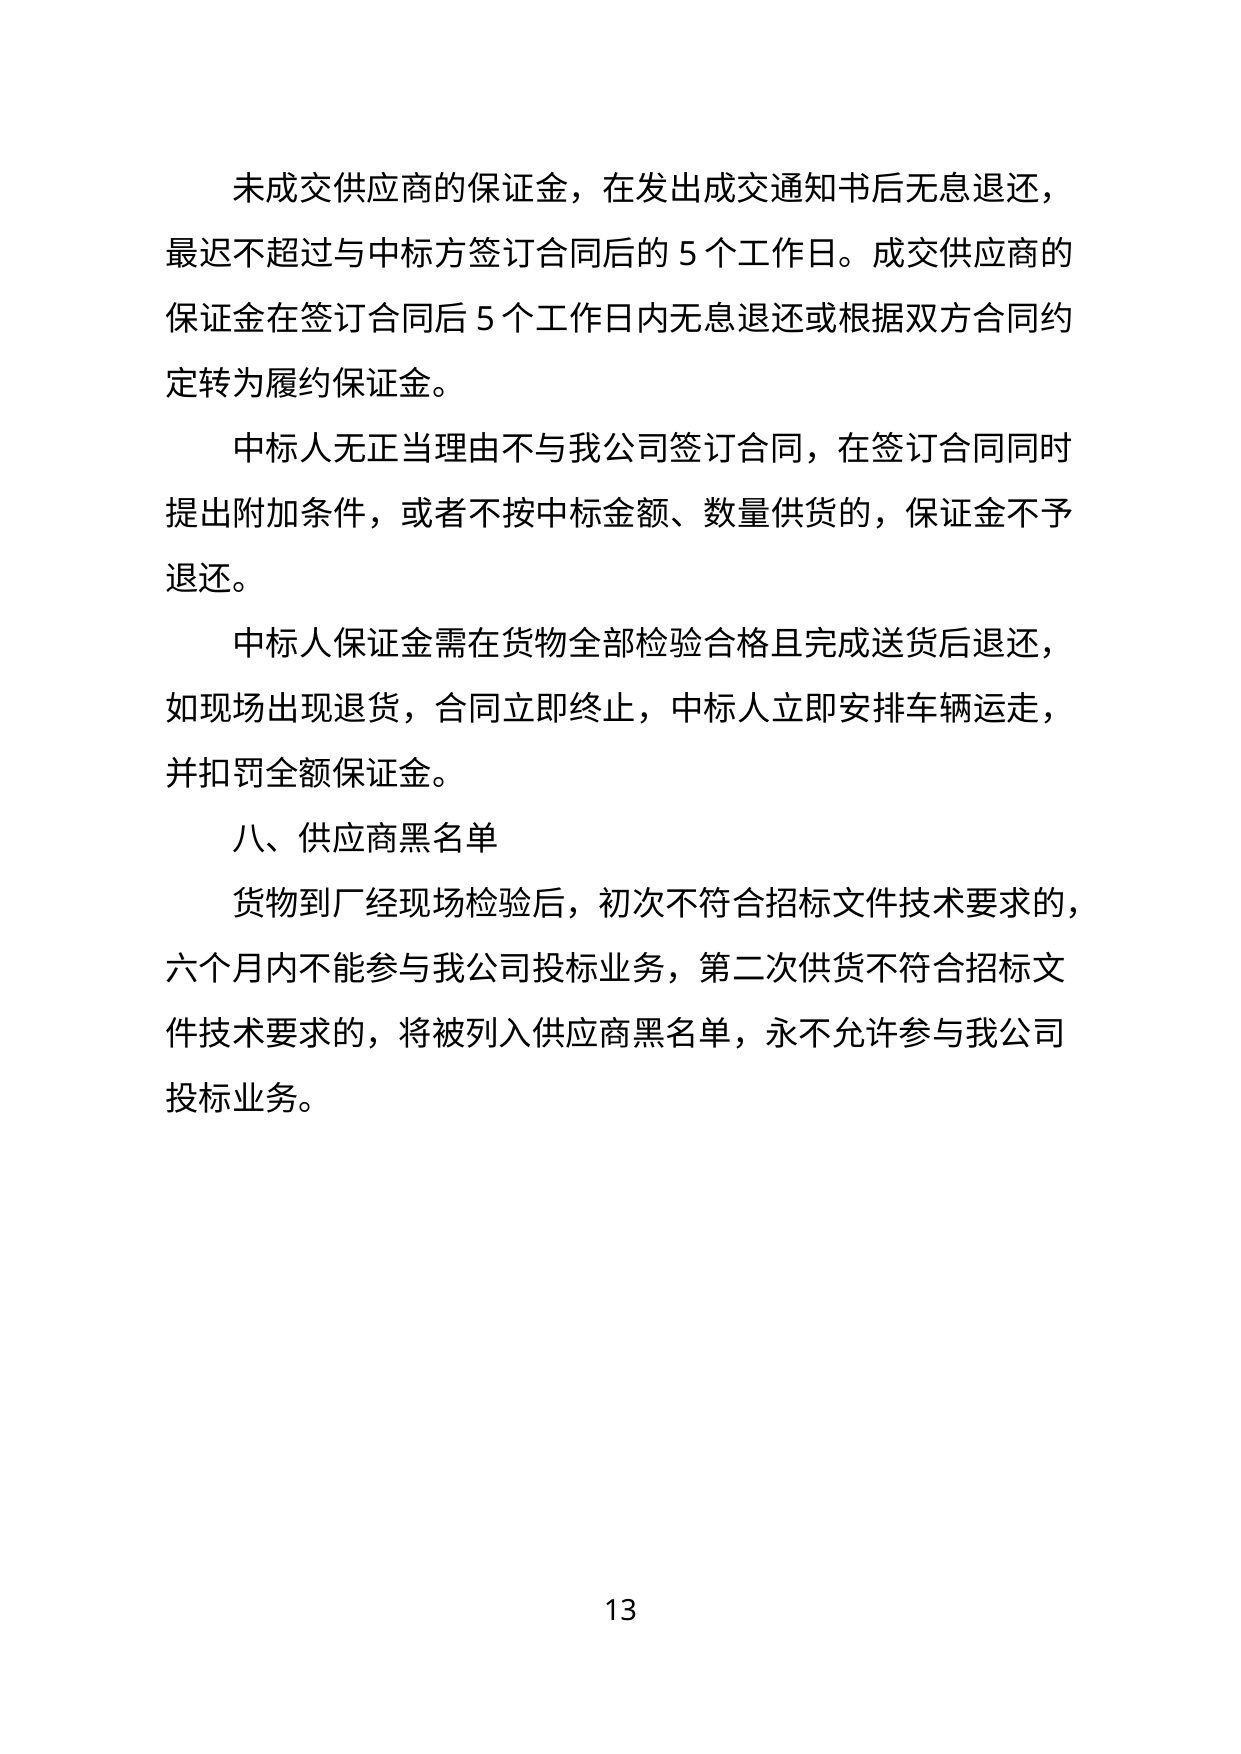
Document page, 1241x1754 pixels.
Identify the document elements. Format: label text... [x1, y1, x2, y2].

text 中标人保证金需在货物全部检验合格且完成送货后退还，如现场出现退货，合同立即终止，中标人立即安排车辆运走，并扣罚全额保证金。 [165, 608, 1075, 803]
text 八、供应商黑名单 [165, 803, 1075, 868]
text 未成交供应商的保证金，在发出成交通知书后无息退还，最迟不超过与中标方签订合同后的5个工作日。成交供应商的保证金在签订合同后5个工作日内无息退还或根据双方合同约定转为履约保证金。 [165, 153, 1075, 413]
text 中标人无正当理由不与我公司签订合同，在签订合同同时提出附加条件，或者不按中标金额、数量供货的，保证金不予退还。 [165, 413, 1075, 608]
text 货物到厂经现场检验后，初次不符合招标文件技术要求的，六个月内不能参与我公司投标业务，第二次供货不符合招标文件技术要求的，将被列入供应商黑名单，永不允许参与我公司投标业务。 [165, 868, 1075, 1128]
